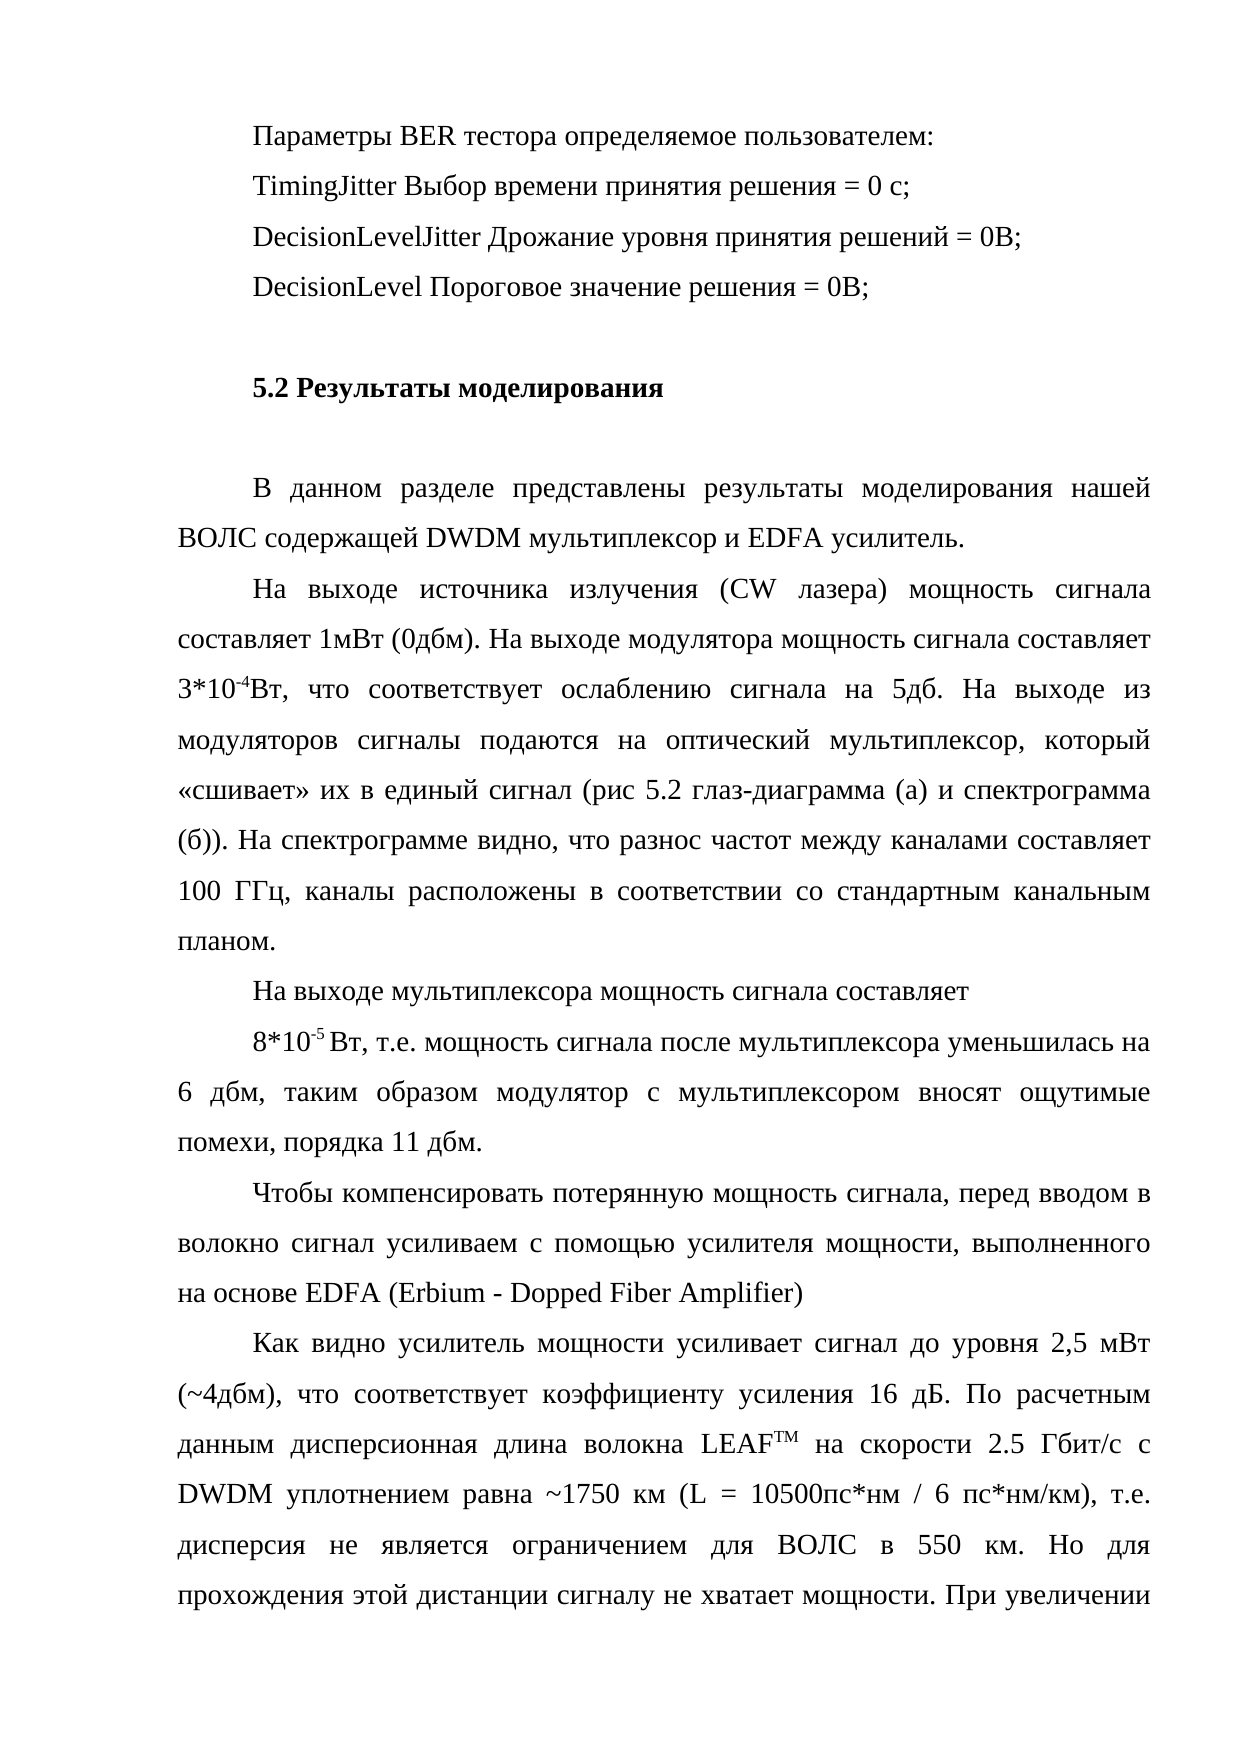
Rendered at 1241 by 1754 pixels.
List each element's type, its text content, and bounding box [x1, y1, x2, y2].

text 5.2 Результаты моделирования [177, 370, 1152, 403]
text 8*10-5 Вт, т.е. мощность сигнала после мультиплексора уменьшилась на 6 дбм, таким образом модулятор с мультиплексором вносят ощутимые помехи, порядка 11 дбм. [177, 1024, 1152, 1158]
text DecisionLevel Пороговое значение решения = 0В; [177, 269, 1152, 303]
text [177, 1326, 1152, 1611]
text DecisionLevelJitter Дрожание уровня принятия решений = 0В; [177, 219, 1152, 252]
text На выходе источника излучения (CW лазера) мощность сигнала составляет 1мВт (0дбм). На выходе модулятора мощность сигнала составляет 3*10-4Вт, что соответствует ослаблению сигнала на 5дб. На выходе из модуляторов сигналы подаются на оптический мультиплексор, который «сшивает» их в единый сигнал (рис 5.2 глаз-диаграмма (а) и спектрограмма (б)). На спектрограмме видно, что разнос частот между каналами составляет 100 ГГц, каналы расположены в соответствии со стандартным канальным планом. [177, 571, 1152, 957]
text На выходе мультиплексора мощность сигнала составляет [177, 973, 1152, 1007]
text Чтобы компенсировать потерянную мощность сигнала, перед вводом в волокно сигнал усиливаем с помощью усилителя мощности, выполненного на основе EDFA (Erbium - Dopped Fiber Amplifier) [177, 1175, 1152, 1309]
text Параметры BER тестора определяемое пользователем: [177, 118, 1152, 152]
text В данном разделе представлены результаты моделирования нашей ВОЛС содержащей DWDM мультиплексор и EDFA усилитель. [177, 470, 1152, 554]
text TimingJitter Выбор времени принятия решения = 0 с; [177, 168, 1152, 202]
